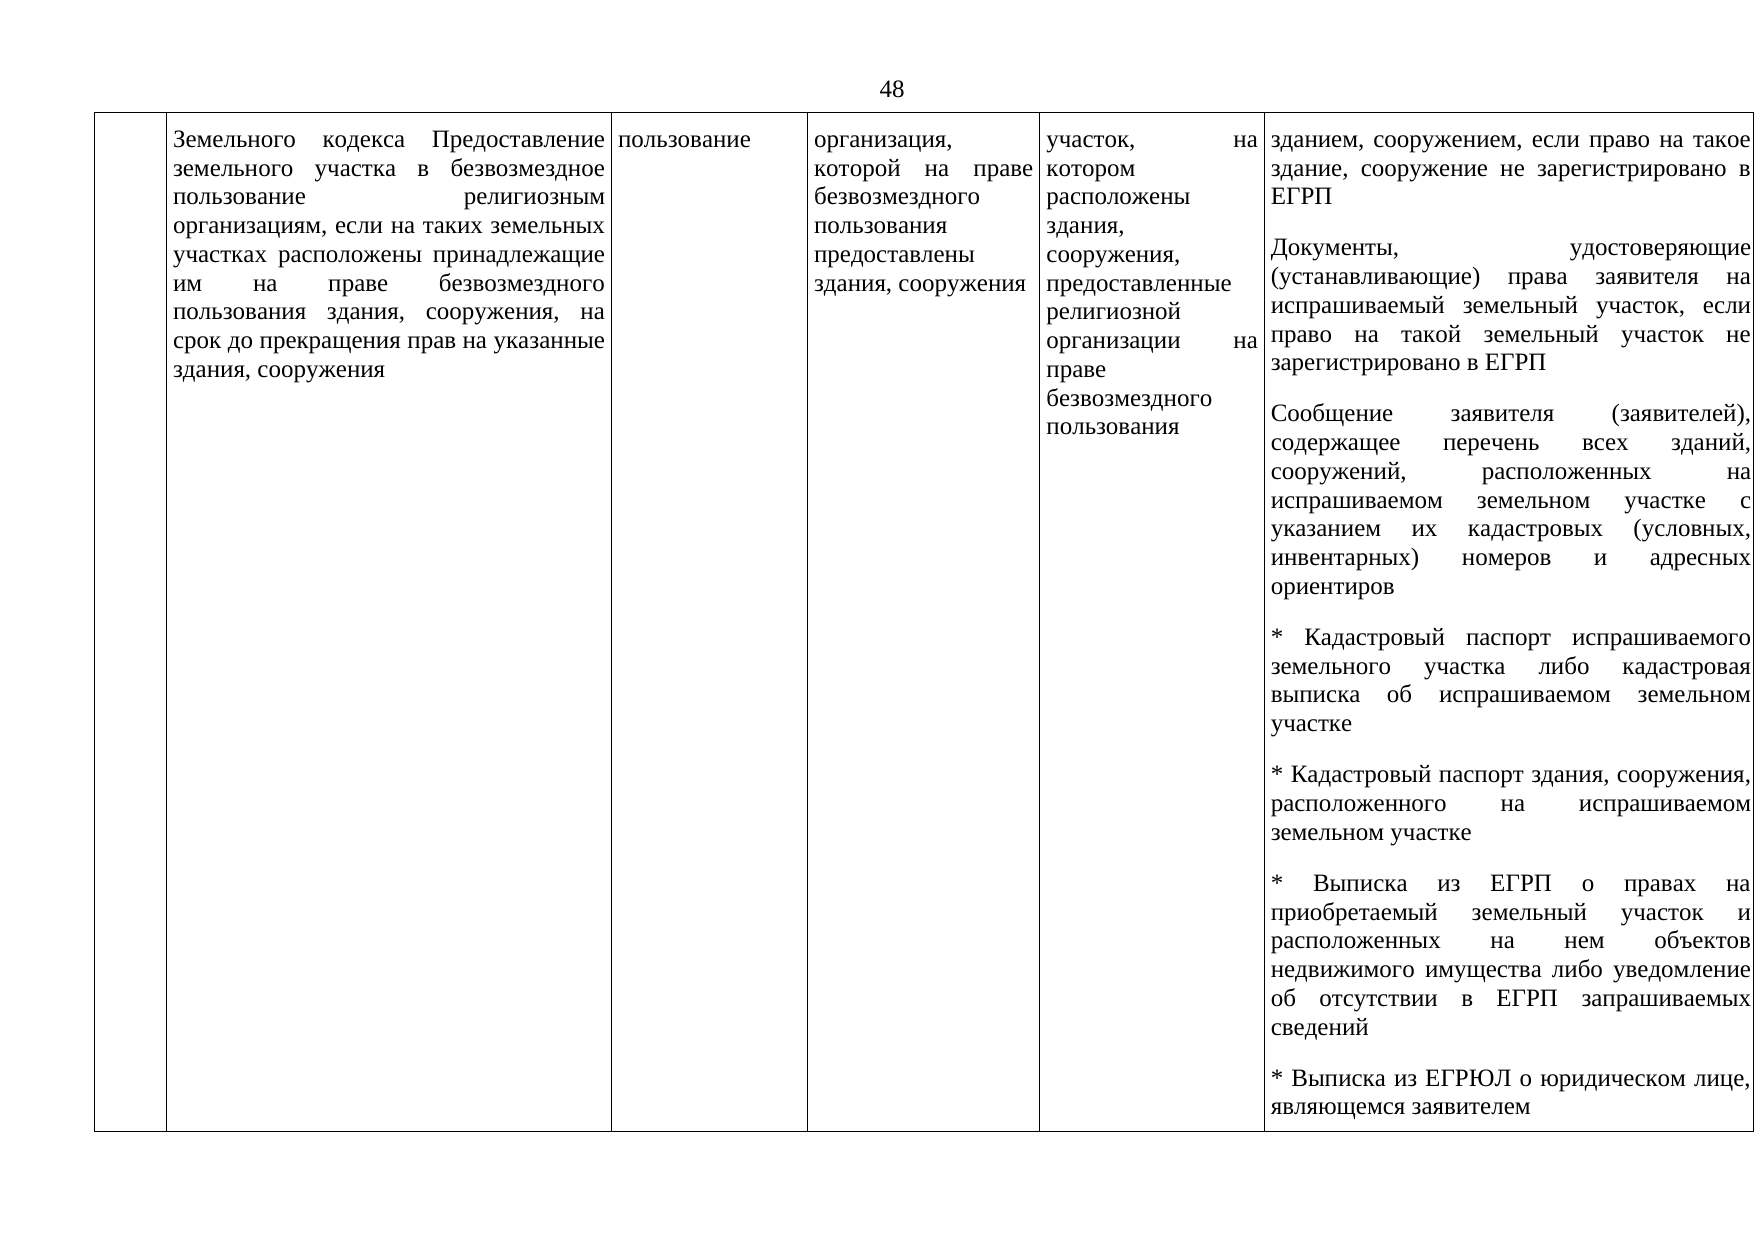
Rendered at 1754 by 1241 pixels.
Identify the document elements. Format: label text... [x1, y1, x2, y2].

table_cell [167, 113, 611, 1131]
table_cell Документы, удостоверяющие (устанавливающие) права заявителя на испрашиваемый земельный участок, если право на такой земельный участок не зарегистрировано в ЕГРП [1265, 221, 1753, 387]
table_cell * Выписка из ЕГРП о правах на приобретаемый земельный участок и расположенных на нем объектов недвижимого имущества либо уведомление об отсутствии в ЕГРП запрашиваемых сведений [1265, 856, 1753, 1051]
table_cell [1265, 113, 1753, 221]
table_cell * Кадастровый паспорт здания, сооружения, расположенного на испрашиваемом земельном участке [1265, 748, 1753, 856]
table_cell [1040, 113, 1264, 1131]
table_cell [95, 113, 166, 1131]
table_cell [808, 113, 1039, 1131]
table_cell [612, 113, 807, 1131]
table_cell * Кадастровый паспорт испрашиваемого земельного участка либо кадастровая выписка об испрашиваемом земельном участке [1265, 610, 1753, 748]
table_cell Сообщение заявителя (заявителей), содержащее перечень всех зданий, сооружений, расположенных на испрашиваемом земельном участке с указанием их кадастровых (условных, инвентарных) номеров и адресных ориентиров [1265, 387, 1753, 610]
table_cell * Выписка из ЕГРЮЛ о юридическом лице, являющемся заявителем [1265, 1051, 1753, 1131]
